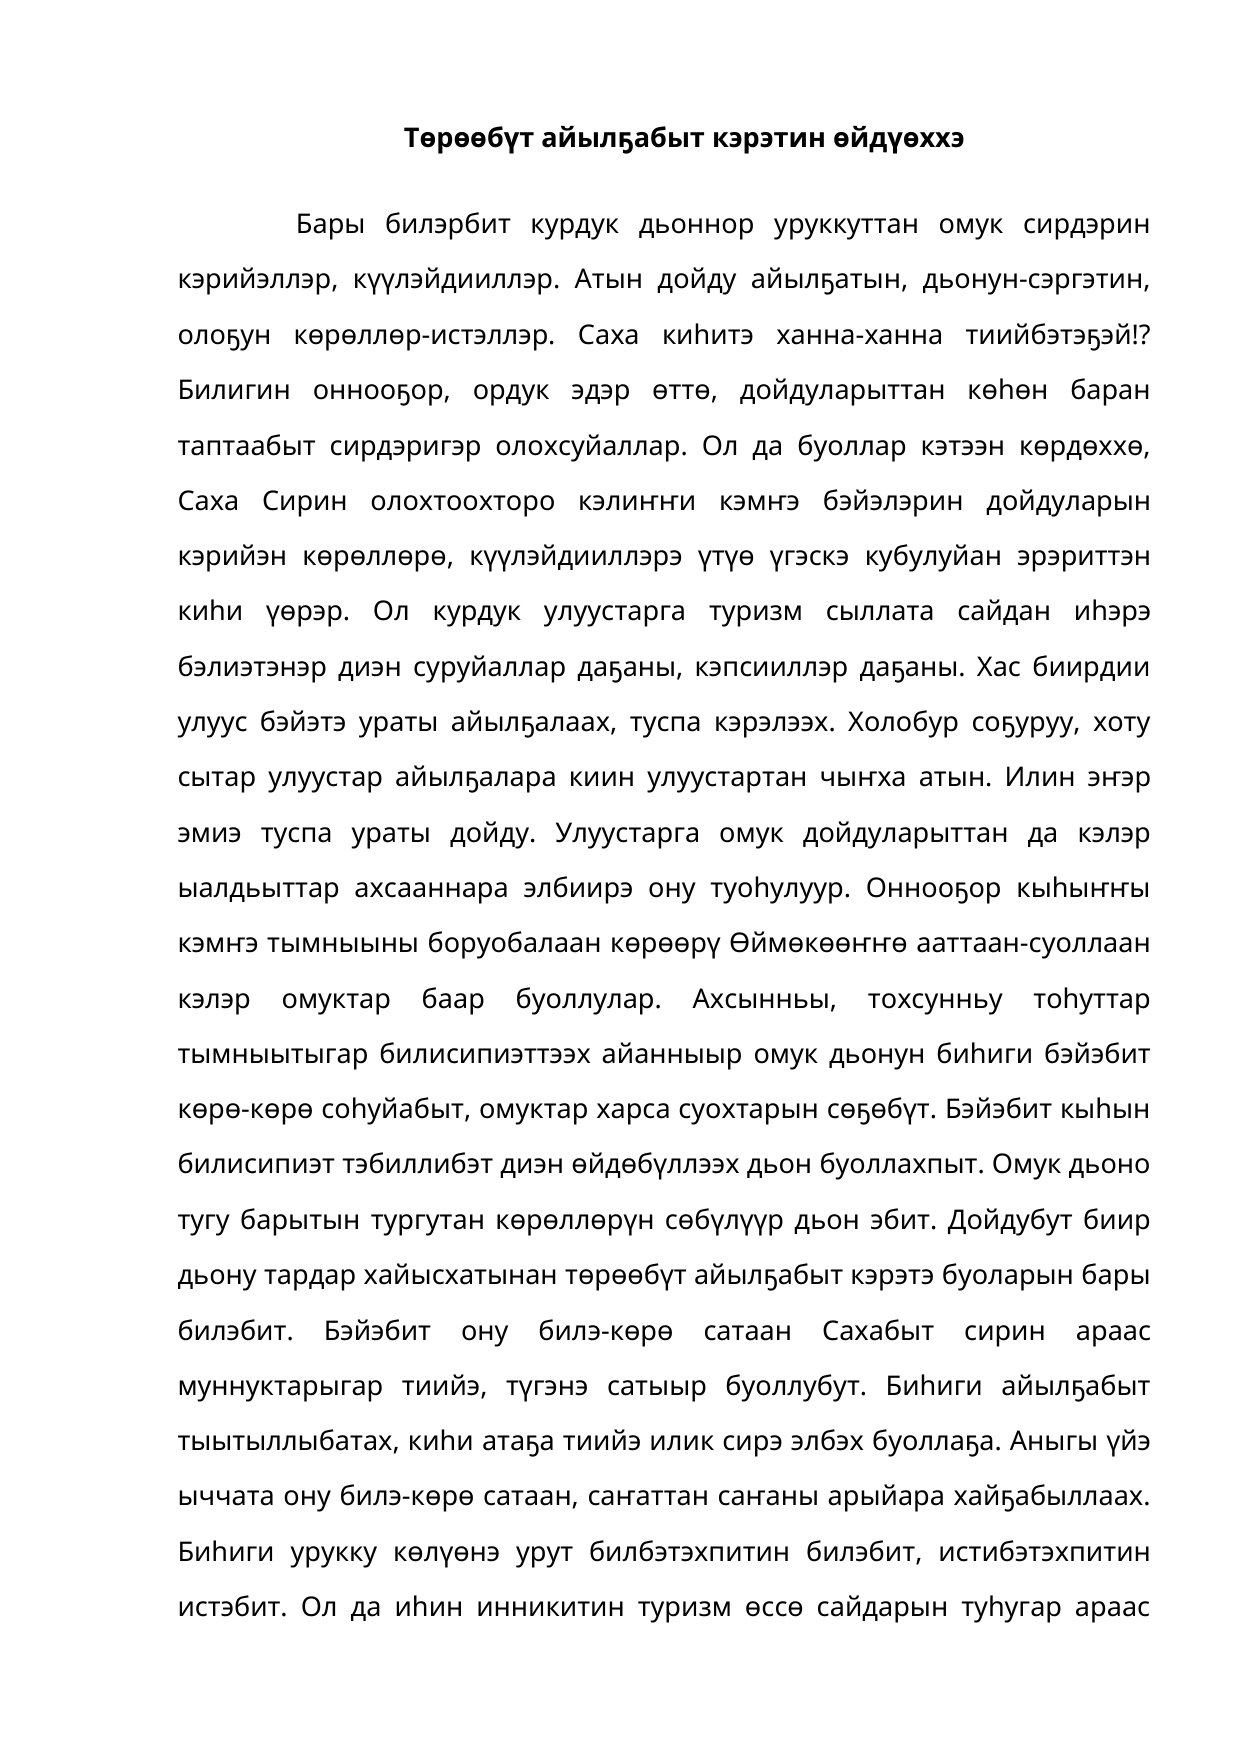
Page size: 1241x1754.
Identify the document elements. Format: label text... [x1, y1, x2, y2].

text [177, 205, 1152, 1624]
text Төрөөбүт айылҕабыт кэрэтин өйдүөххэ [177, 118, 1152, 155]
